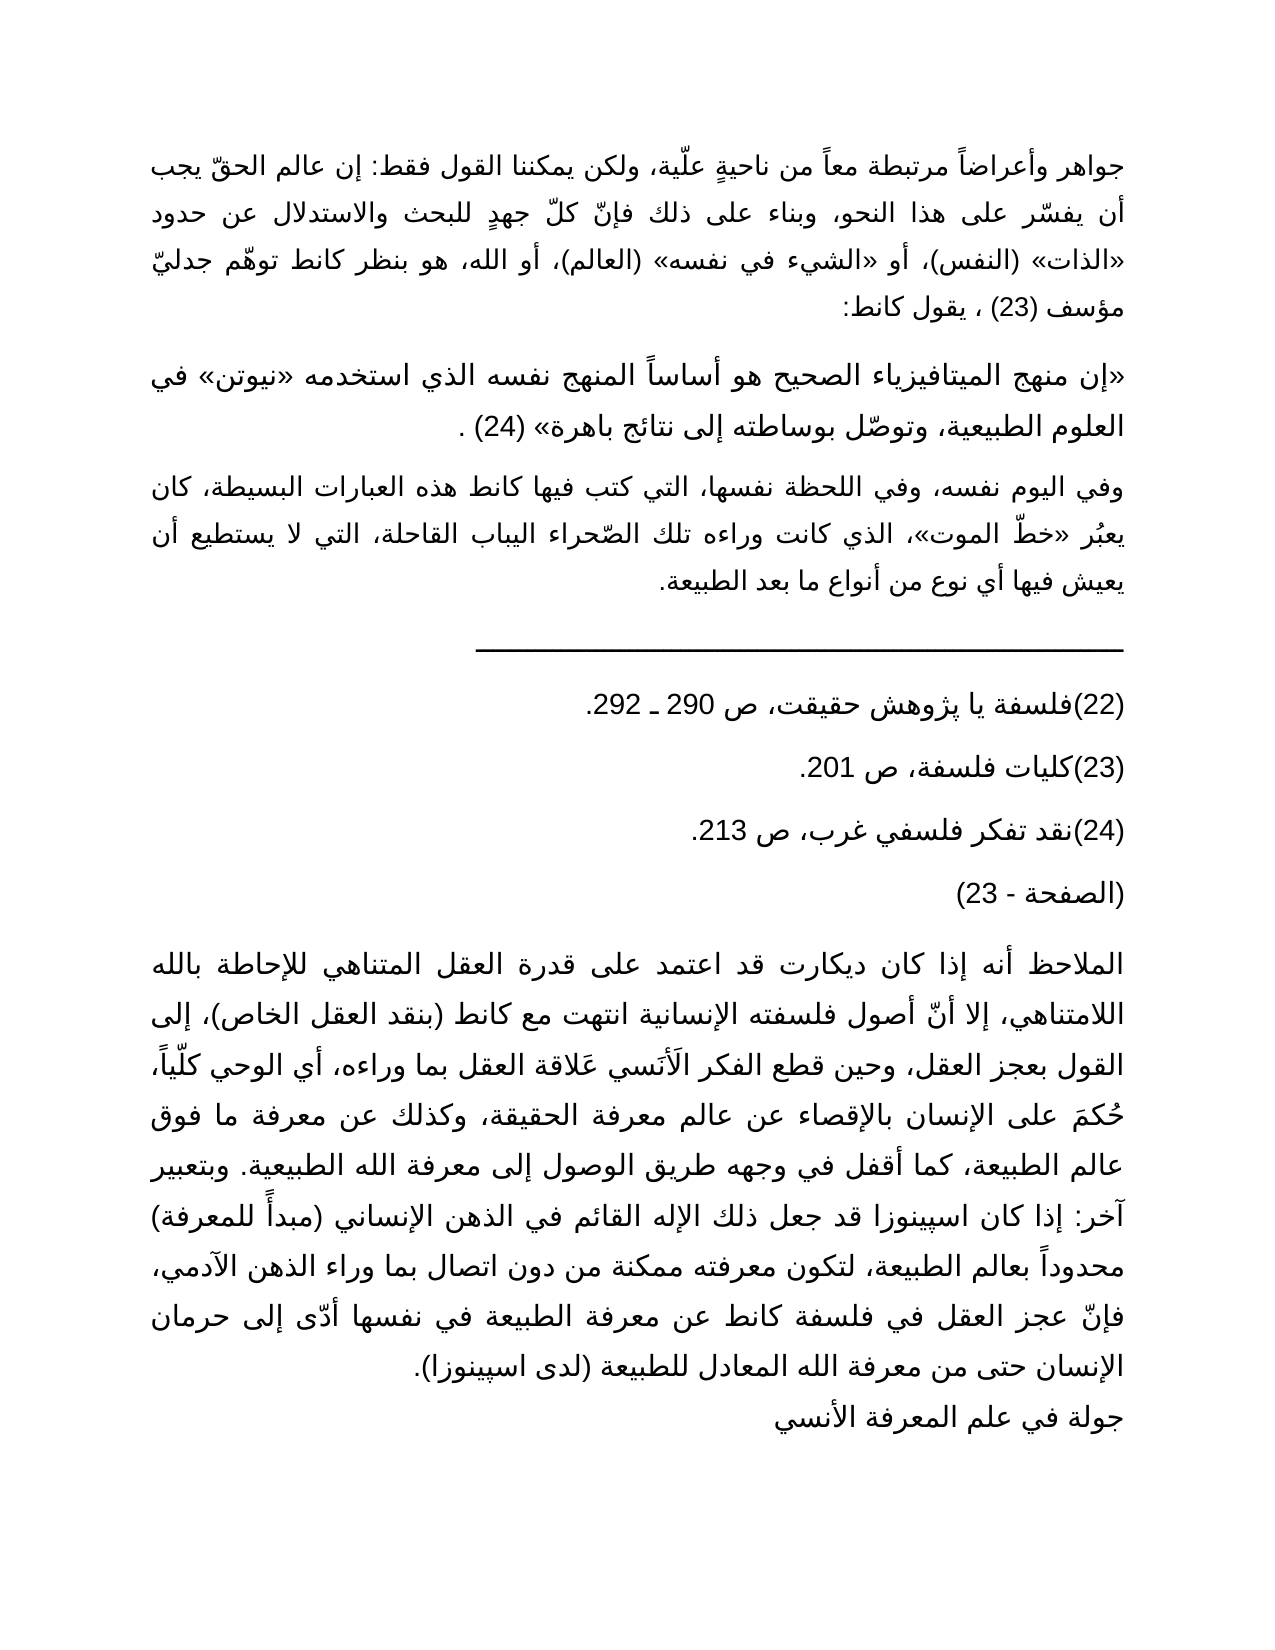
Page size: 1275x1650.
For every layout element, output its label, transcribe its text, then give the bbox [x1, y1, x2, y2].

text (24)نقد تفكر فلسفي غرب، ص 213. [150, 813, 1125, 847]
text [150, 150, 1125, 322]
text الملاحظ أنه إذا كان ديكارت قد اعتمد على قدرة العقل المتناهي للإحاطة بالله اللامتناهي، إلا أنّ أصول فلسفته الإنسانية انتهت مع كانط (بنقد العقل الخاص)، إلى القول بعجز العقل، وحين قطع الفكر الَأنَسي عَلاقة العقل بما وراءه، أي الوحي كلّياً، حُكمَ على الإنسان بالإقصاء عن عالم معرفة الحقيقة، وكذلك عن معرفة ما فوق عالم الطبيعة، كما أقفل في وجهه طريق الوصول إلى معرفة الله الطبيعية. وبتعبير آخر: إذا كان اسپينوزا قد جعل ذلك الإله القائم في الذهن الإنساني (مبدأً للمعرفة) محدوداً بعالم الطبيعة، لتكون معرفته ممكنة من دون اتصال بما وراء الذهن الآدمي، فإنّ عجز العقل في فلسفة كانط عن معرفة الطبيعة في نفسها أدّى إلى حرمان الإنسان حتى من معرفة الله المعادل للطبيعة (لدى اسپينوزا). [150, 947, 1125, 1383]
text ــــــــــــــــــــــــــــــــــــــــــــــــــــــــــــــــــــــــــــ [150, 624, 1125, 658]
text وفي اليوم نفسه، وفي اللحظة نفسها، التي كتب فيها كانط هذه العبارات البسيطة، كان يعبُر «خطّ الموت»، الذي كانت وراءه تلك الصّحراء اليباب القاحلة، التي لا يستطيع أن يعيش فيها أي نوع من أنواع ما بعد الطبيعة. [150, 471, 1125, 596]
text (22)فلسفة يا پژوهش حقيقت، ص 290 ـ 292. [150, 687, 1125, 721]
text (23)كليات فلسفة، ص 201. [150, 750, 1125, 784]
text (الصفحة - 23) [150, 876, 1125, 909]
text جولة في علم المعرفة الأنسي [150, 1400, 1125, 1433]
text «إن منهج الميتافيزياء الصحيح هو أساساً المنهج نفسه الذي استخدمه «نيوتن» في العلوم الطبيعية، وتوصّل بوساطته إلى نتائج باهرة» (24) . [150, 358, 1125, 442]
